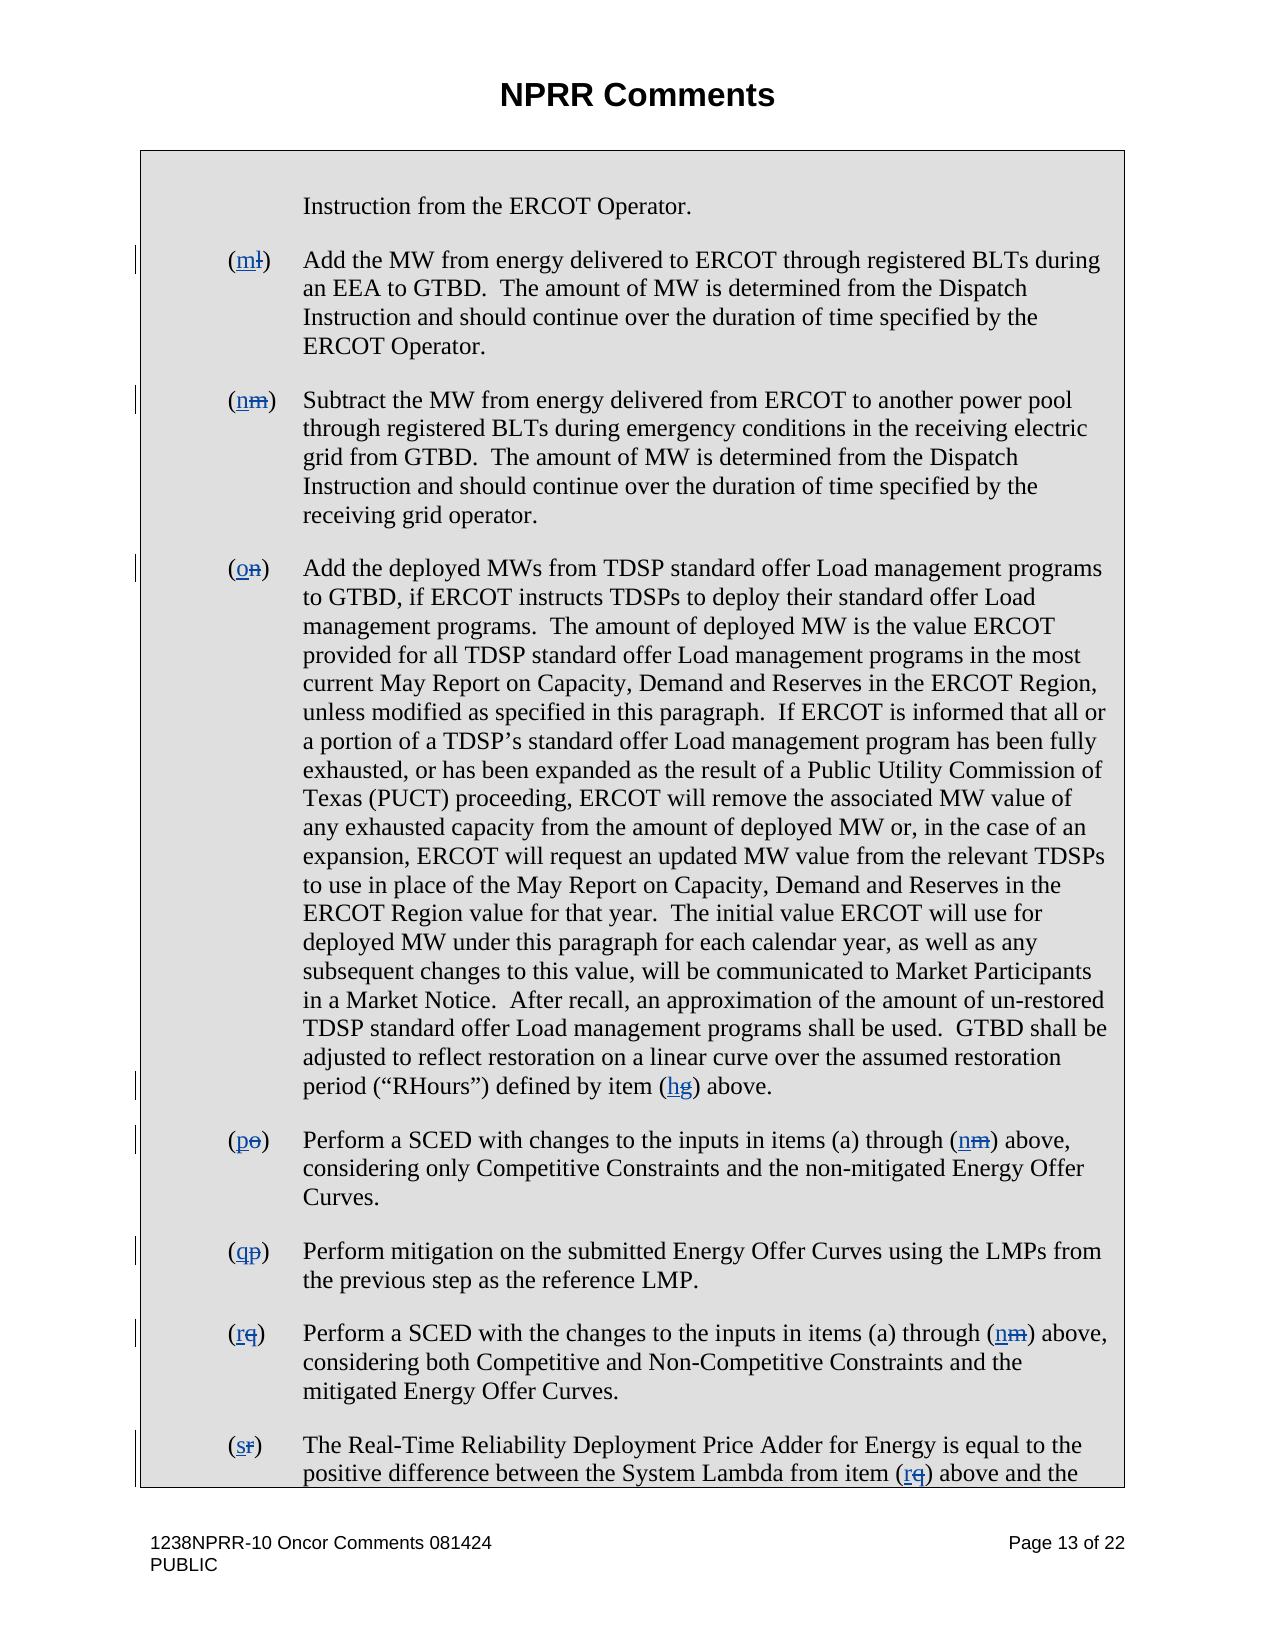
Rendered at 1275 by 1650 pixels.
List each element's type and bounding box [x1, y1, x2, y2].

table_header [141, 151, 1124, 1487]
